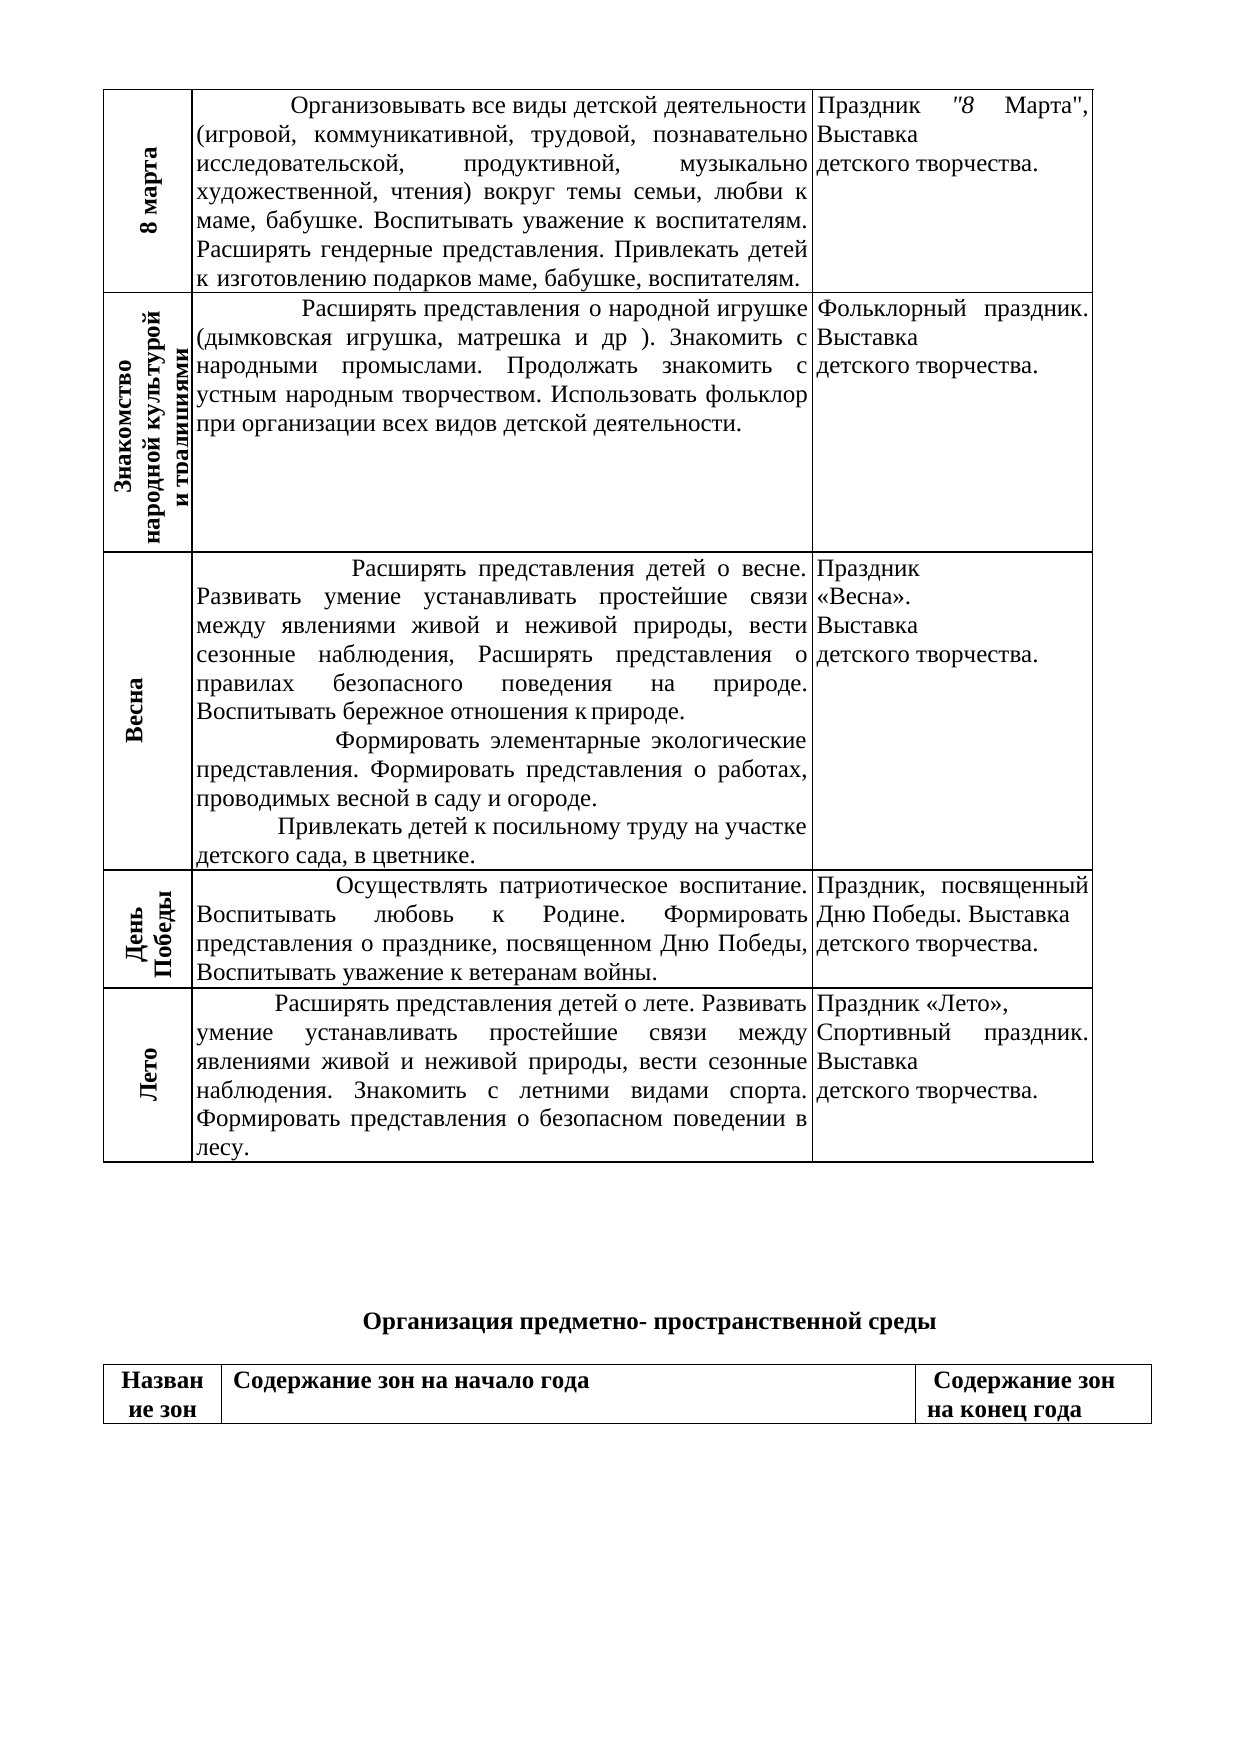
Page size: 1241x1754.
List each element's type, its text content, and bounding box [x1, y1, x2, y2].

table_cell Весна [104, 553, 191, 869]
table_cell Праздник «Лето», Спортивный праздник. Выставка детского творчества. [813, 989, 1092, 1161]
table_header Название зон [104, 1365, 221, 1422]
table_cell Лето [104, 989, 191, 1161]
table_cell Фольклорный праздник. Выставка детского творчества. [813, 293, 1092, 551]
table_header Содержание зон на конец года [916, 1365, 1151, 1422]
table_cell Расширять представления о народной игрушке (дымковская игрушка, матрешка и др ). 3накомить с народными промыслами. Продолжать знакомить с устным народным творчеством. Использовать фольклор при организации всех видов детской деятельности. [193, 293, 812, 551]
table_cell Праздник, посвященный Дню Победы. Выставка детского творчества. [813, 871, 1092, 987]
table_cell Расширять представления детей о весне. Развивать умение устанавливать простейшие связи между явлениями живой и неживой природы, вести сезонные наблюдения, Расширять представления о правилах безопасного поведения на природе. Воспитывать бережное отношения к природе. Формировать элементарные экологические представления. Формировать представления о работах, проводимых весной в саду и огороде. Привлекать детей к посильному труду на участке детского сада, в цветнике. [193, 553, 812, 869]
table_cell Осуществлять патриотическое воспитание. Воспитывать любовь к Родине. Формировать представления о празднике, посвященном Дню Победы, Воспитывать уважение к ветеранам войны. [193, 871, 812, 987]
table_header Содержание зон на начало года [222, 1365, 915, 1422]
table_cell Организовывать все виды детской деятельности (игровой, коммуникативной, трудовой, познавательно исследовательской, продуктивной, музыкально художественной, чтения) вокруг темы семьи, любви к маме, бабушке. Воспитывать уважение к воспитателям. Расширять гендерные представления. Привлекать детей к изготовлению подарков маме, бабушке, воспитателям. [193, 90, 812, 291]
table_cell 8 марта [104, 90, 191, 291]
table_cell День Победы [104, 871, 191, 987]
table_cell Расширять представления детей о лете. Развивать умение устанавливать простейшие связи между явлениями живой и неживой природы, вести сезонные наблюдения. Знакомить с летними видами спорта. Формировать представления о безопасном поведении в лесу. [193, 989, 812, 1161]
text Организация предметно- пространственной среды [118, 1306, 1181, 1335]
table_cell Знакомство народной культурой и традициями [104, 293, 191, 551]
table_cell Праздник "8 Марта", Выставка детского творчества. [813, 90, 1092, 291]
table_cell Праздник «Весна». Выставка детского творчества. [813, 553, 1092, 869]
